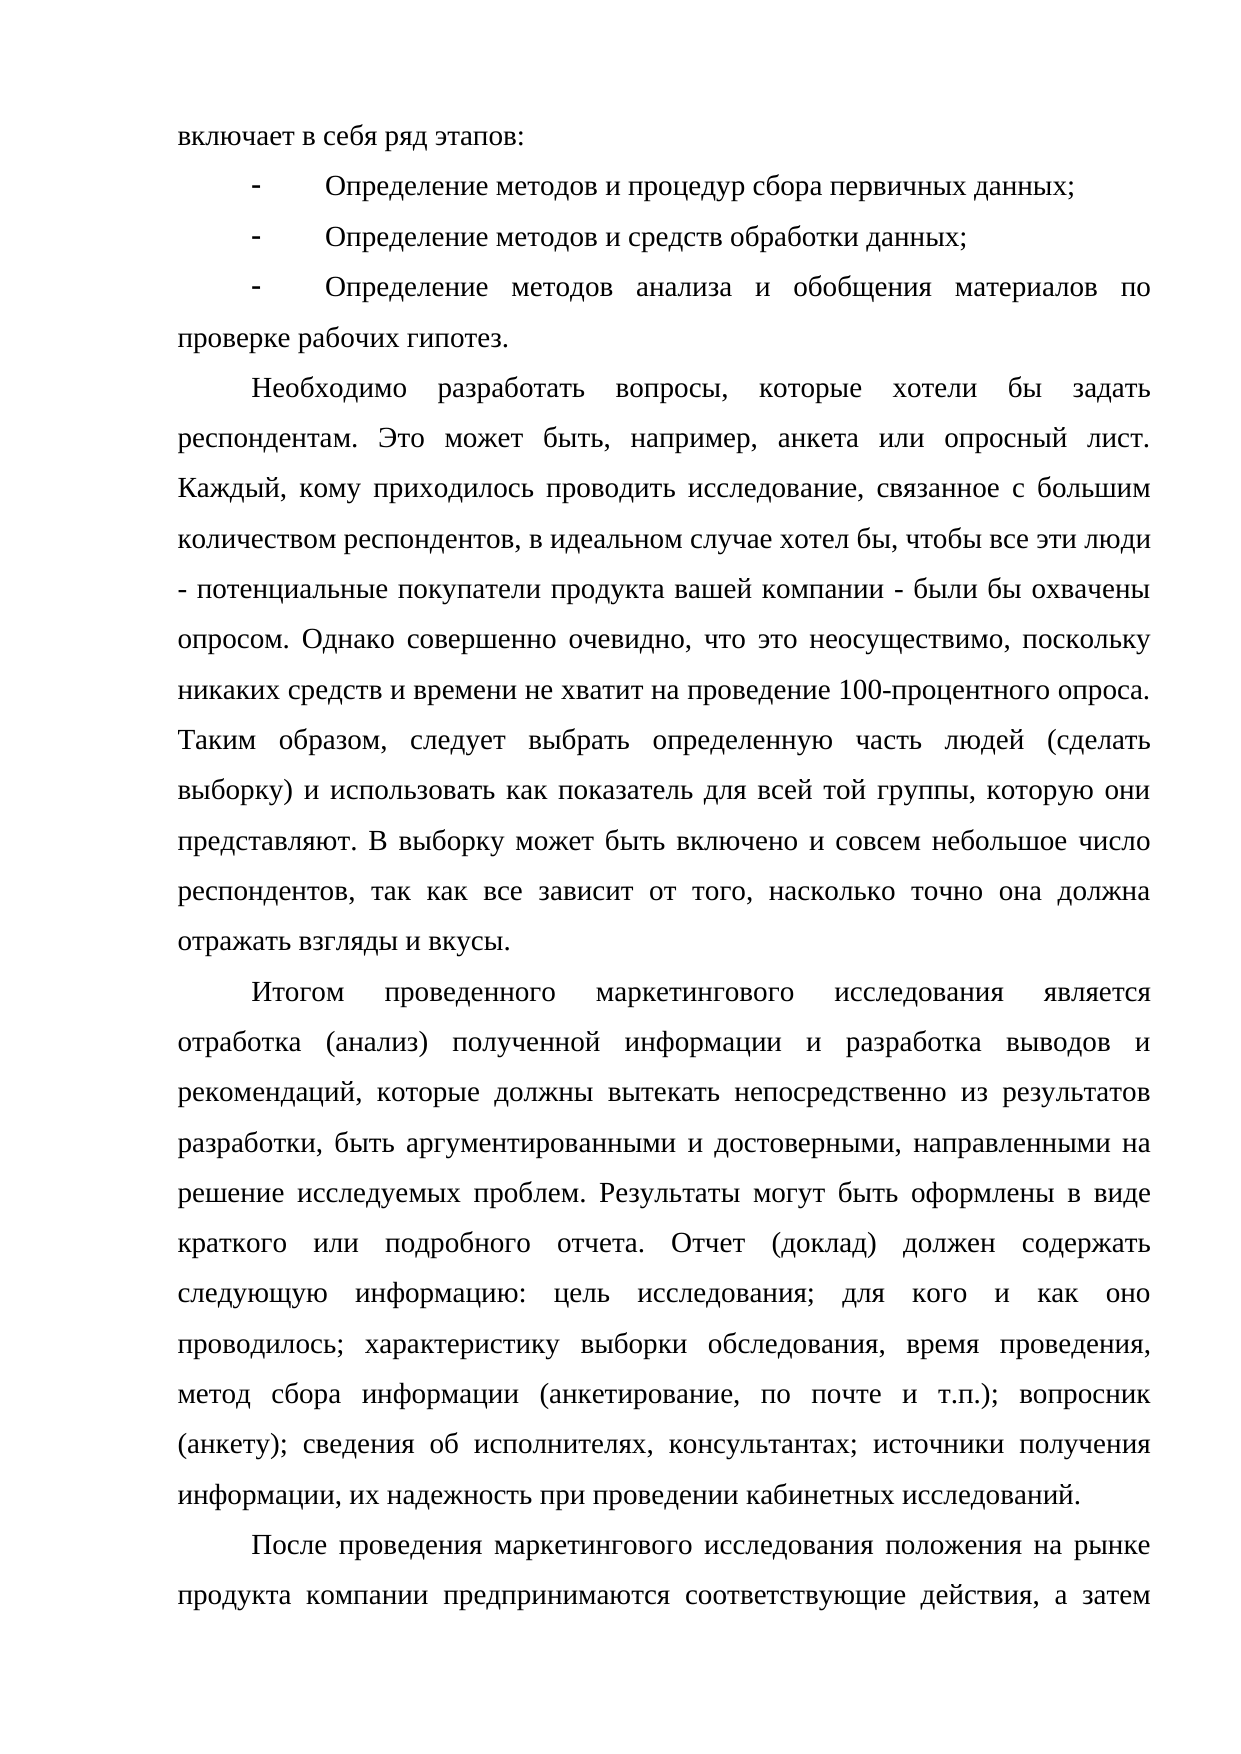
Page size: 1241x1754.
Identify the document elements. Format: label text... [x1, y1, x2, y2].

text Итогом проведенного маркетингового исследования является отработка (анализ) полученной информации и разработка выводов и рекомендаций, которые должны вытекать непосредственно из результатов разработки, быть аргументированными и достоверными, направленными на решение исследуемых проблем. Результаты могут быть оформлены в виде краткого или подробного отчета. Отчет (доклад) должен содержать следующую информацию: цель исследования; для кого и как оно проводилось; характеристику выборки обследования, время проведения, метод сбора информации (анкетирование, по почте и т.п.); вопросник (анкету); сведения об исполнителях, консультантах; источники получения информации, их надежность при проведении кабинетных исследований. [177, 974, 1152, 1510]
text Необходимо разработать вопросы, которые хотели бы задать респондентам. Это может быть, например, анкета или опросный лист. Каждый, кому приходилось проводить исследование, связанное с большим количеством респондентов, в идеальном случае хотел бы, чтобы все эти люди - потенциальные покупатели продукта вашей компании - были бы охвачены опросом. Однако совершенно очевидно, что это неосуществимо, поскольку никаких средств и времени не хватит на проведение 100-процентного опроса. Таким образом, следует выбрать определенную часть людей (сделать выборку) и использовать как показатель для всей той группы, которую они представляют. В выборку может быть включено и совсем небольшое число респондентов, так как все зависит от того, насколько точно она должна отражать взгляды и вкусы. [177, 370, 1152, 957]
list Определение методов и процедур сбора первичных данных; [177, 168, 1152, 202]
list Определение методов и средств обработки данных; [177, 219, 1152, 252]
list Определение методов анализа и обобщения материалов по проверке рабочих гипотез. [177, 269, 1152, 353]
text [177, 1527, 1152, 1611]
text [177, 118, 1152, 152]
